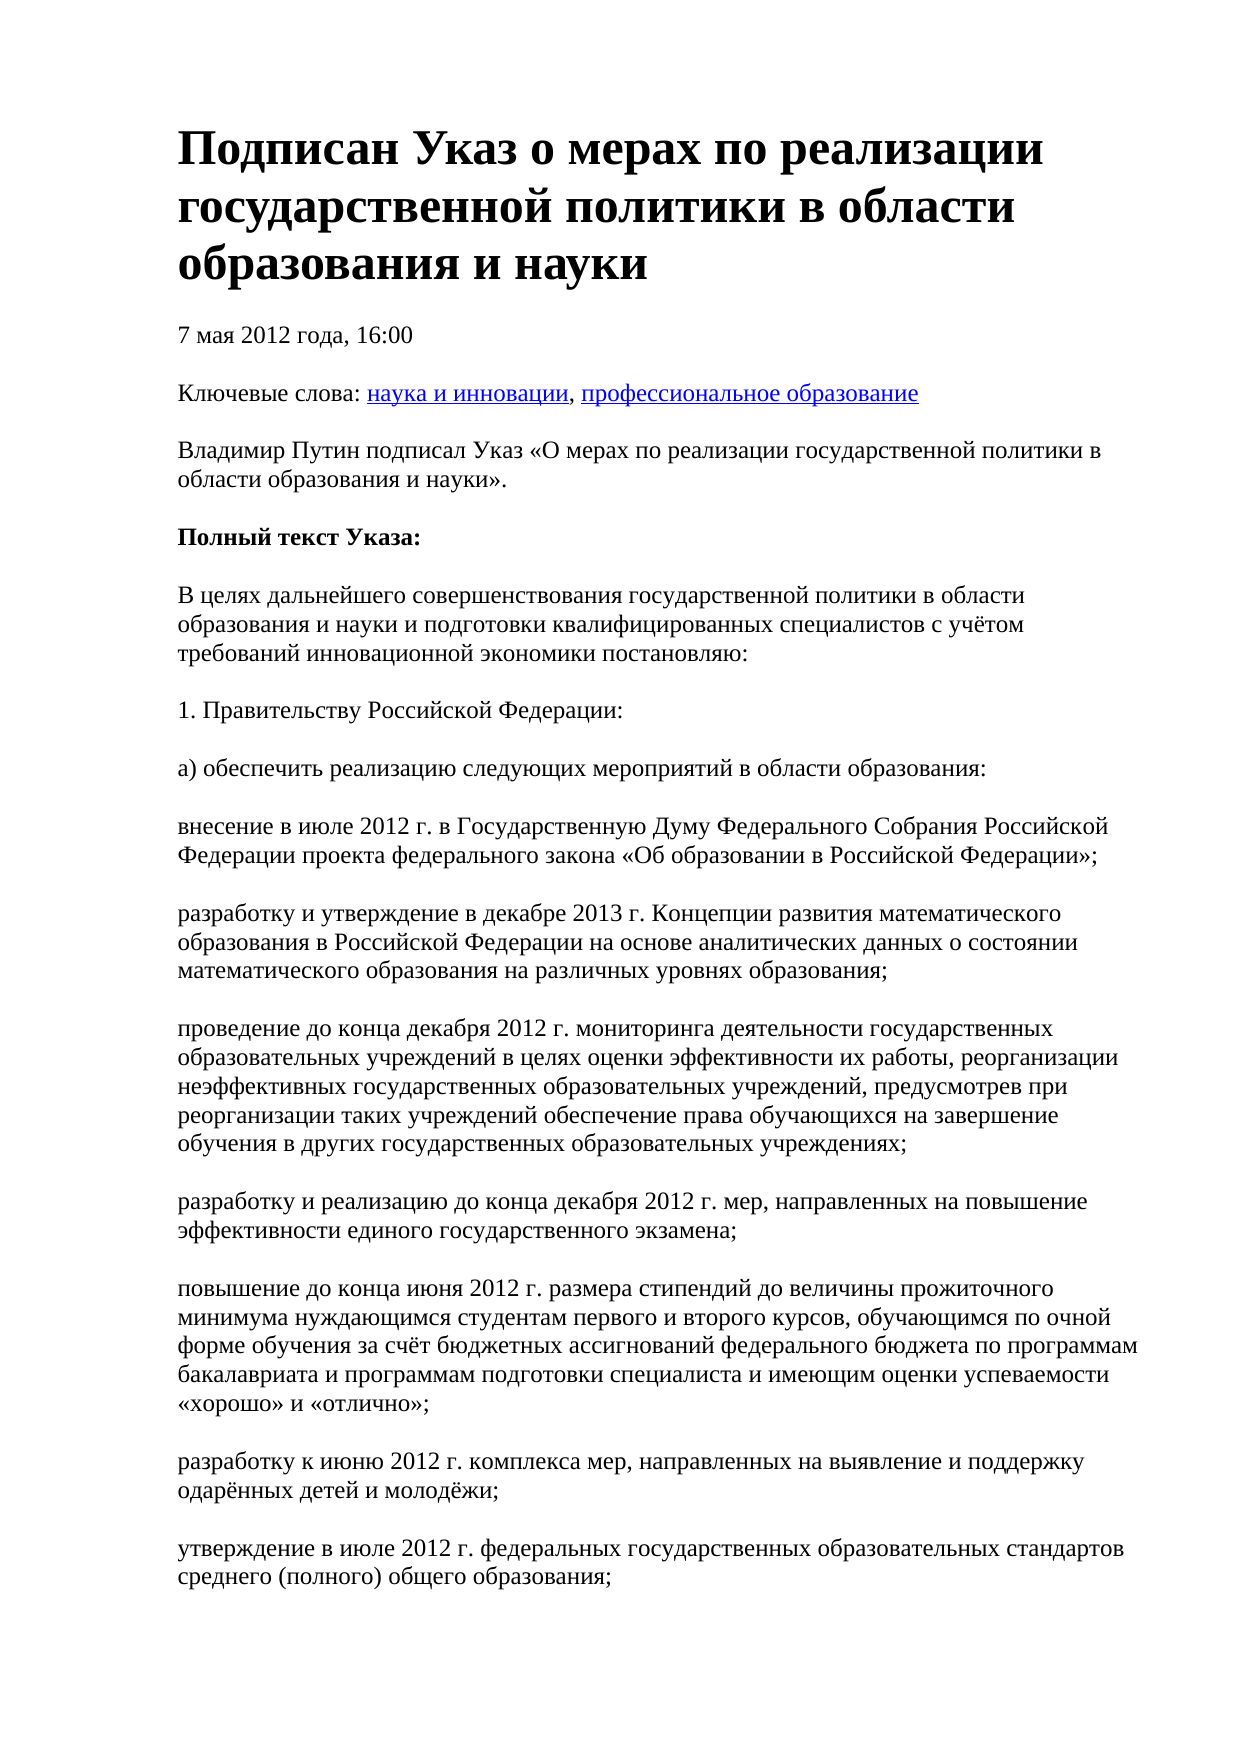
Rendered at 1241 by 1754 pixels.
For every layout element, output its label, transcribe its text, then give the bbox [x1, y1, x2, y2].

text внесение в июле . в Государственную Думу Федерального Собрания Российской Федерации проекта федерального закона «Об образовании в Российской Федерации»; [177, 811, 1152, 869]
text повышение до конца июня . размера стипендий до величины прожиточного минимума нуждающимся студентам первого и второго курсов, обучающимся по очной форме обучения за счёт бюджетных ассигнований федерального бюджета по программам бакалавриата и программам подготовки специалиста и имеющим оценки успеваемости «хорошо» и «отлично»; [177, 1273, 1152, 1417]
text разработку к июню . комплекса мер, направленных на выявление и поддержку одарённых детей и молодёжи; [177, 1446, 1152, 1503]
text Ключевые слова: наука и инновации, профессиональное образование [177, 378, 1152, 406]
text 1. Правительству Российской Федерации: [177, 696, 1152, 724]
text Полный текст Указа: [177, 522, 1152, 551]
text разработку и реализацию до конца декабря . мер, направленных на повышение эффективности единого государственного экзамена; [177, 1186, 1152, 1244]
text утверждение в июле . федеральных государственных образовательных стандартов среднего (полного) общего образования; [177, 1533, 1152, 1590]
subtitle Подписан Указ о мерах по реализации государственной политики в области образования и науки [177, 118, 1152, 291]
text а) обеспечить реализацию следующих мероприятий в области образования: [177, 753, 1152, 782]
text В целях дальнейшего совершенствования государственной политики в области образования и науки и подготовки квалифицированных специалистов с учётом требований инновационной экономики постановляю: [177, 580, 1152, 666]
text 7 мая 2012 года, 16:00 [177, 320, 1152, 348]
text проведение до конца декабря . мониторинга деятельности государственных образовательных учреждений в целях оценки эффективности их работы, реорганизации неэффективных государственных образовательных учреждений, предусмотрев при реорганизации таких учреждений обеспечение права обучающихся на завершение обучения в других государственных образовательных учреждениях; [177, 1013, 1152, 1157]
text разработку и утверждение в декабре . Концепции развития математического образования в Российской Федерации на основе аналитических данных о состоянии математического образования на различных уровнях образования; [177, 898, 1152, 984]
text Владимир Путин подписал Указ «О мерах по реализации государственной политики в области образования и науки». [177, 436, 1152, 493]
